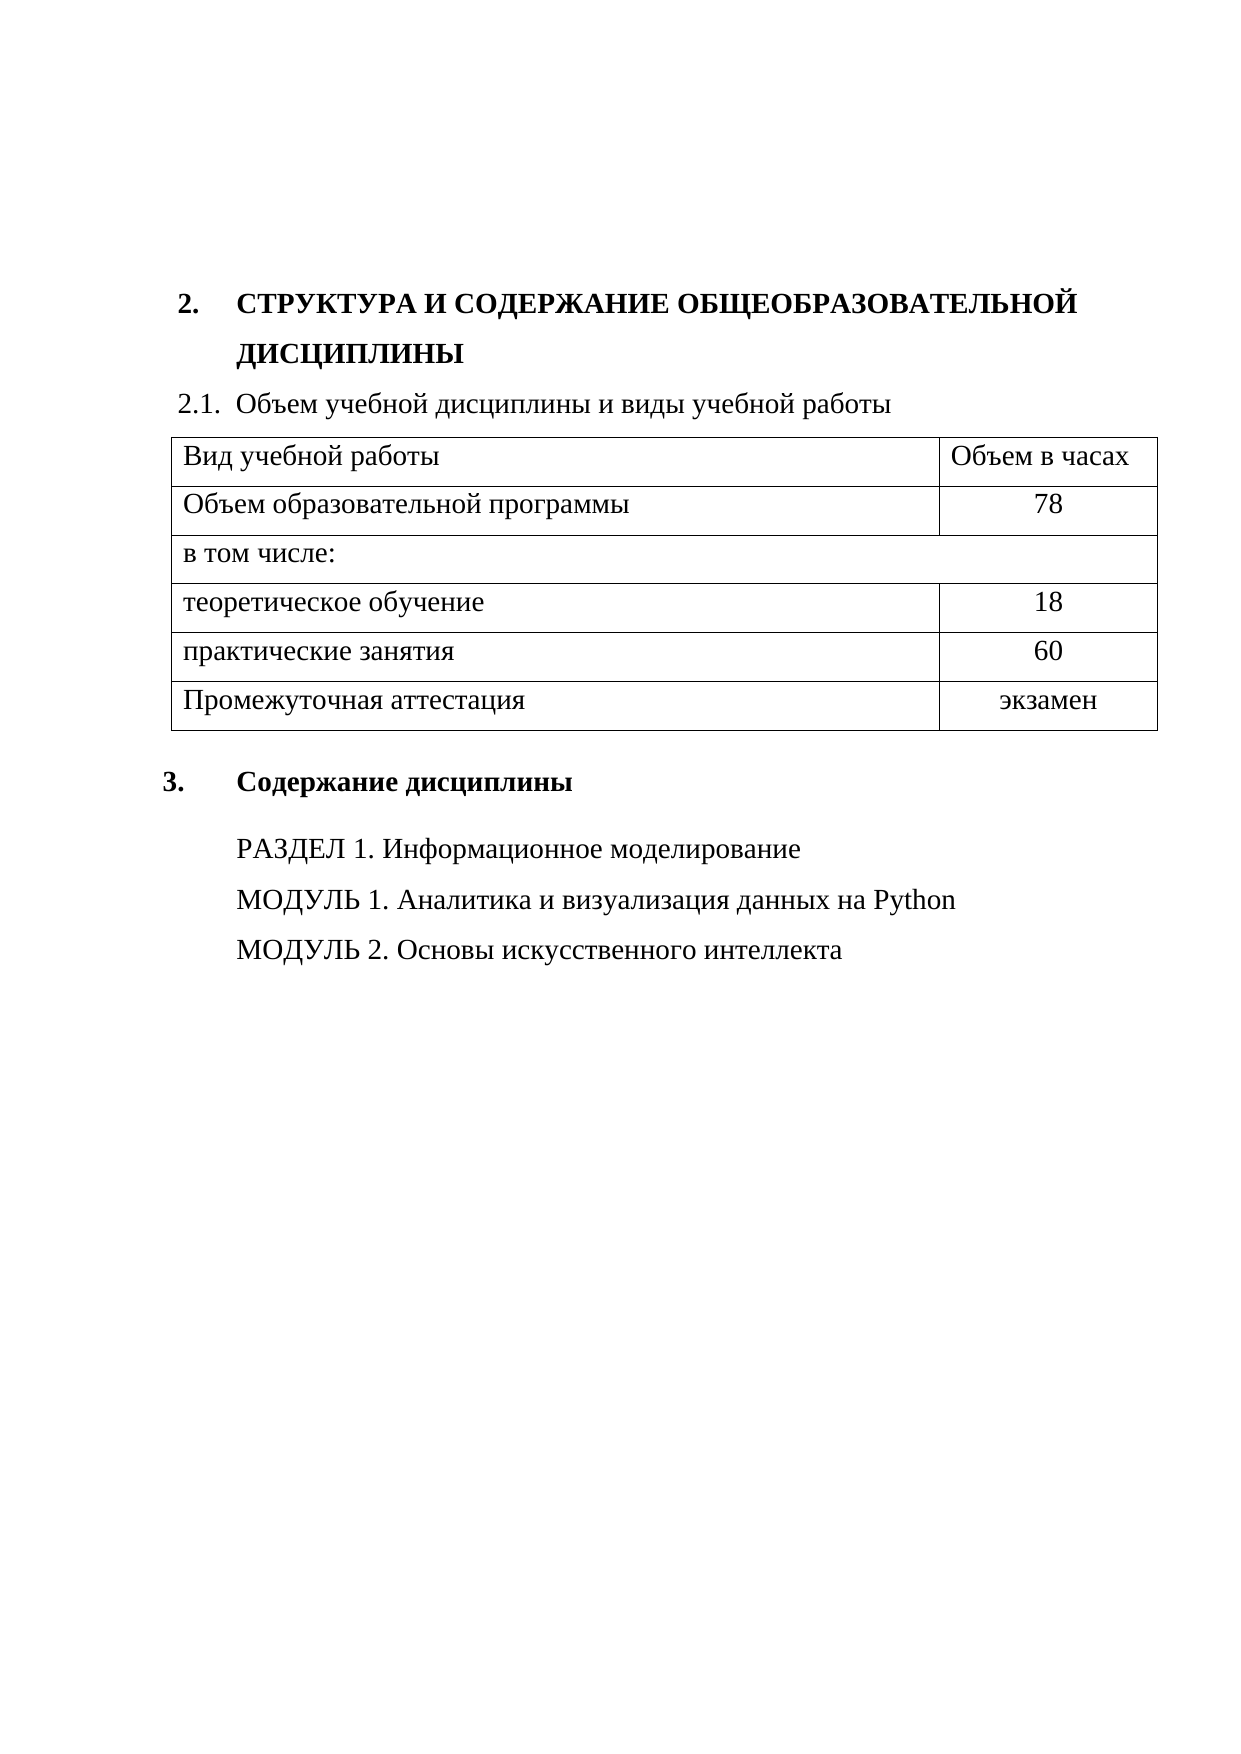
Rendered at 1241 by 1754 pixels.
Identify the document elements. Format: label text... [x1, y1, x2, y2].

table_cell экзамен [940, 682, 1157, 730]
text РАЗДЕЛ 1. Информационное моделирование [236, 832, 1152, 865]
table_cell Промежуточная аттестация [172, 682, 939, 730]
list СТРУКТУРА И СОДЕРЖАНИЕ ОБЩЕОБРАЗОВАТЕЛЬНОЙ ДИСЦИПЛИНЫ [177, 286, 1152, 370]
table_cell 78 [940, 487, 1157, 534]
table_cell 60 [940, 633, 1157, 681]
text 2.1. Объем учебной дисциплины и виды учебной работы [177, 386, 1152, 420]
table_cell Объем образовательной программы [172, 487, 939, 534]
text МОДУЛЬ 2. Основы искусственного интеллекта [236, 932, 1152, 966]
table_cell 18 [940, 584, 1157, 632]
text МОДУЛЬ 1. Аналитика и визуализация данных на Python [236, 882, 1152, 915]
table_header Вид учебной работы [172, 438, 939, 486]
table_cell в том числе: [172, 536, 1157, 583]
list Содержание дисциплины [162, 764, 1152, 798]
table_header Объем в часах [940, 438, 1157, 486]
table_cell практические занятия [172, 633, 939, 681]
table_cell теоретическое обучение [172, 584, 939, 632]
